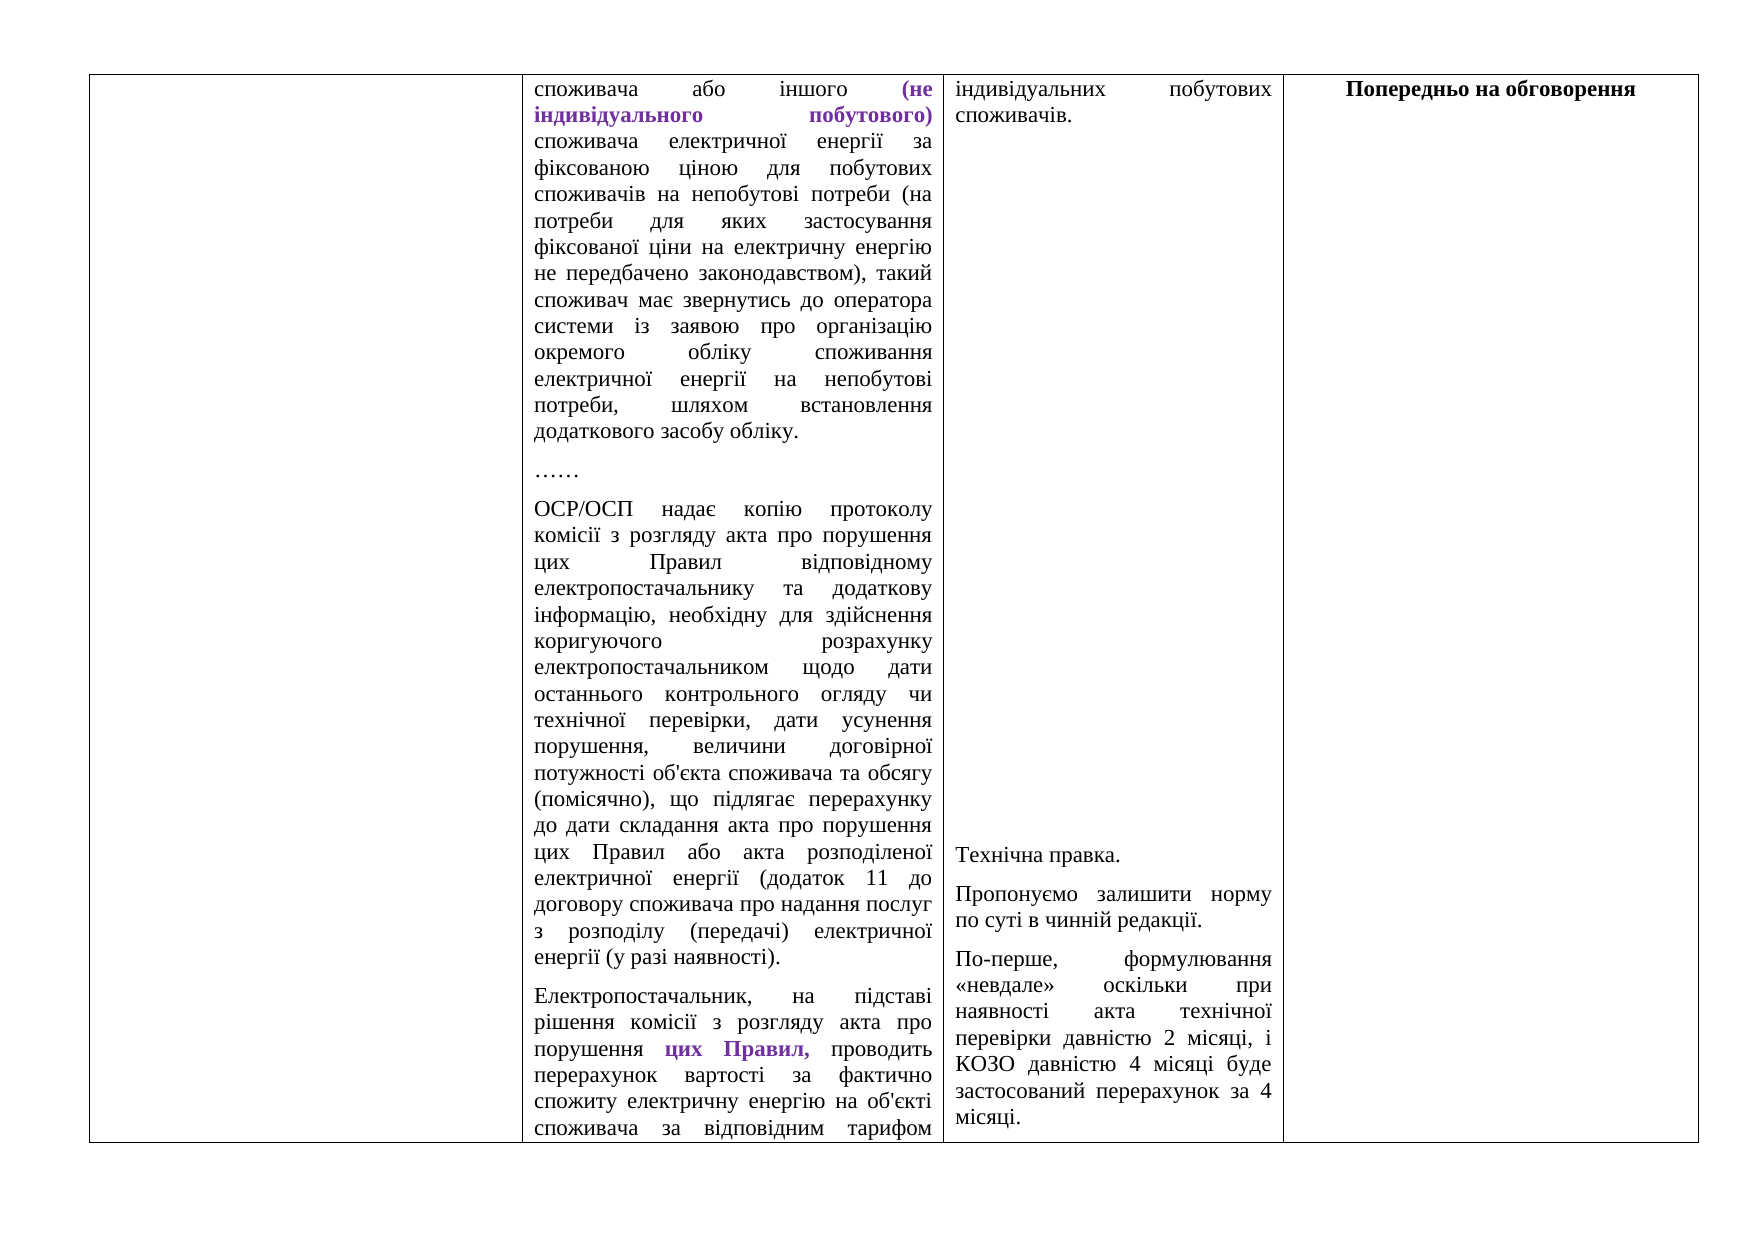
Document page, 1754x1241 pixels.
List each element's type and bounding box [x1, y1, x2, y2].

table_cell [944, 75, 1283, 1142]
table_cell [90, 75, 522, 1142]
table_cell [523, 75, 943, 1142]
table_cell [1284, 75, 1698, 1142]
